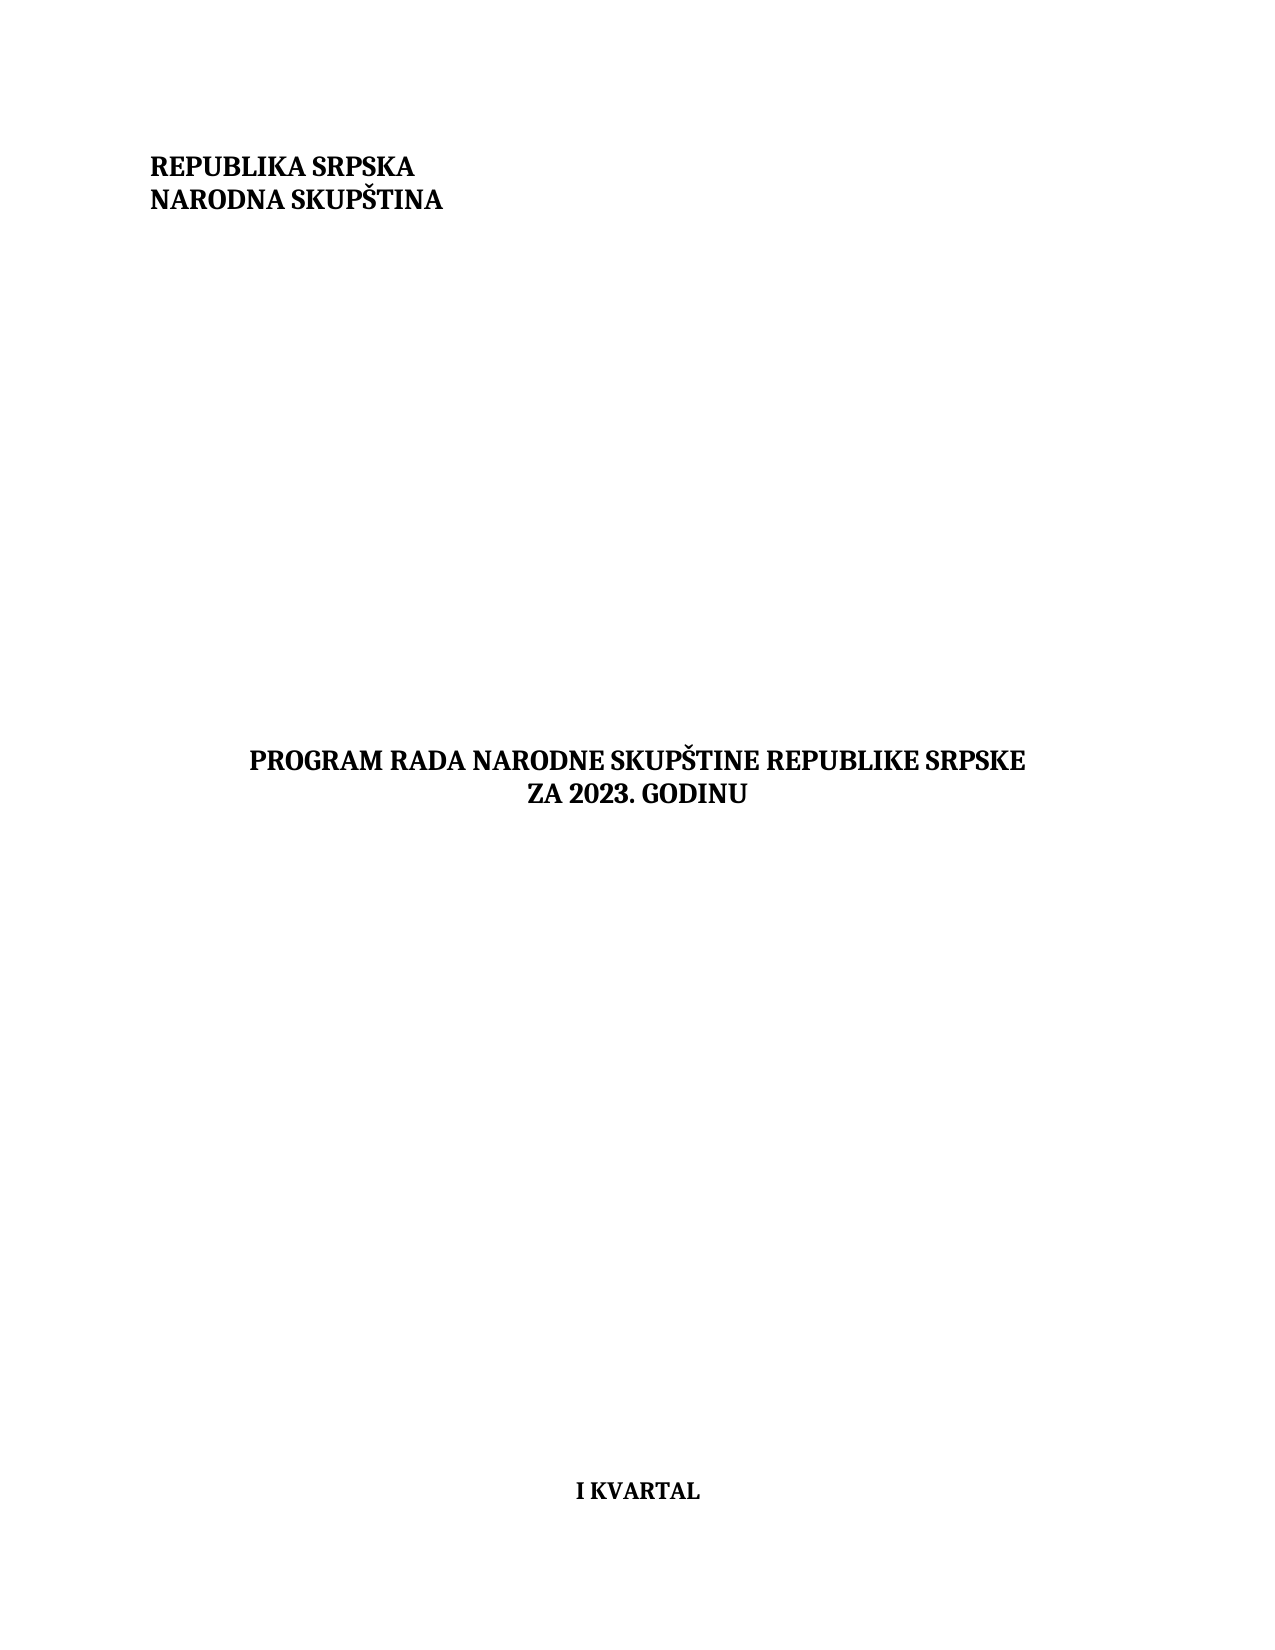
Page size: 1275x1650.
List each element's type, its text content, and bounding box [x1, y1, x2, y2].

text I KVARTAL [150, 1477, 1125, 1506]
text NARODNA SKUPŠTINA [150, 183, 1125, 217]
text ZA 2023. GODINU [150, 778, 1125, 811]
text REPUBLIKA SRPSKA [150, 150, 1125, 183]
text PROGRAM RADA NARODNE SKUPŠTINE REPUBLIKE SRPSKE [150, 744, 1125, 778]
